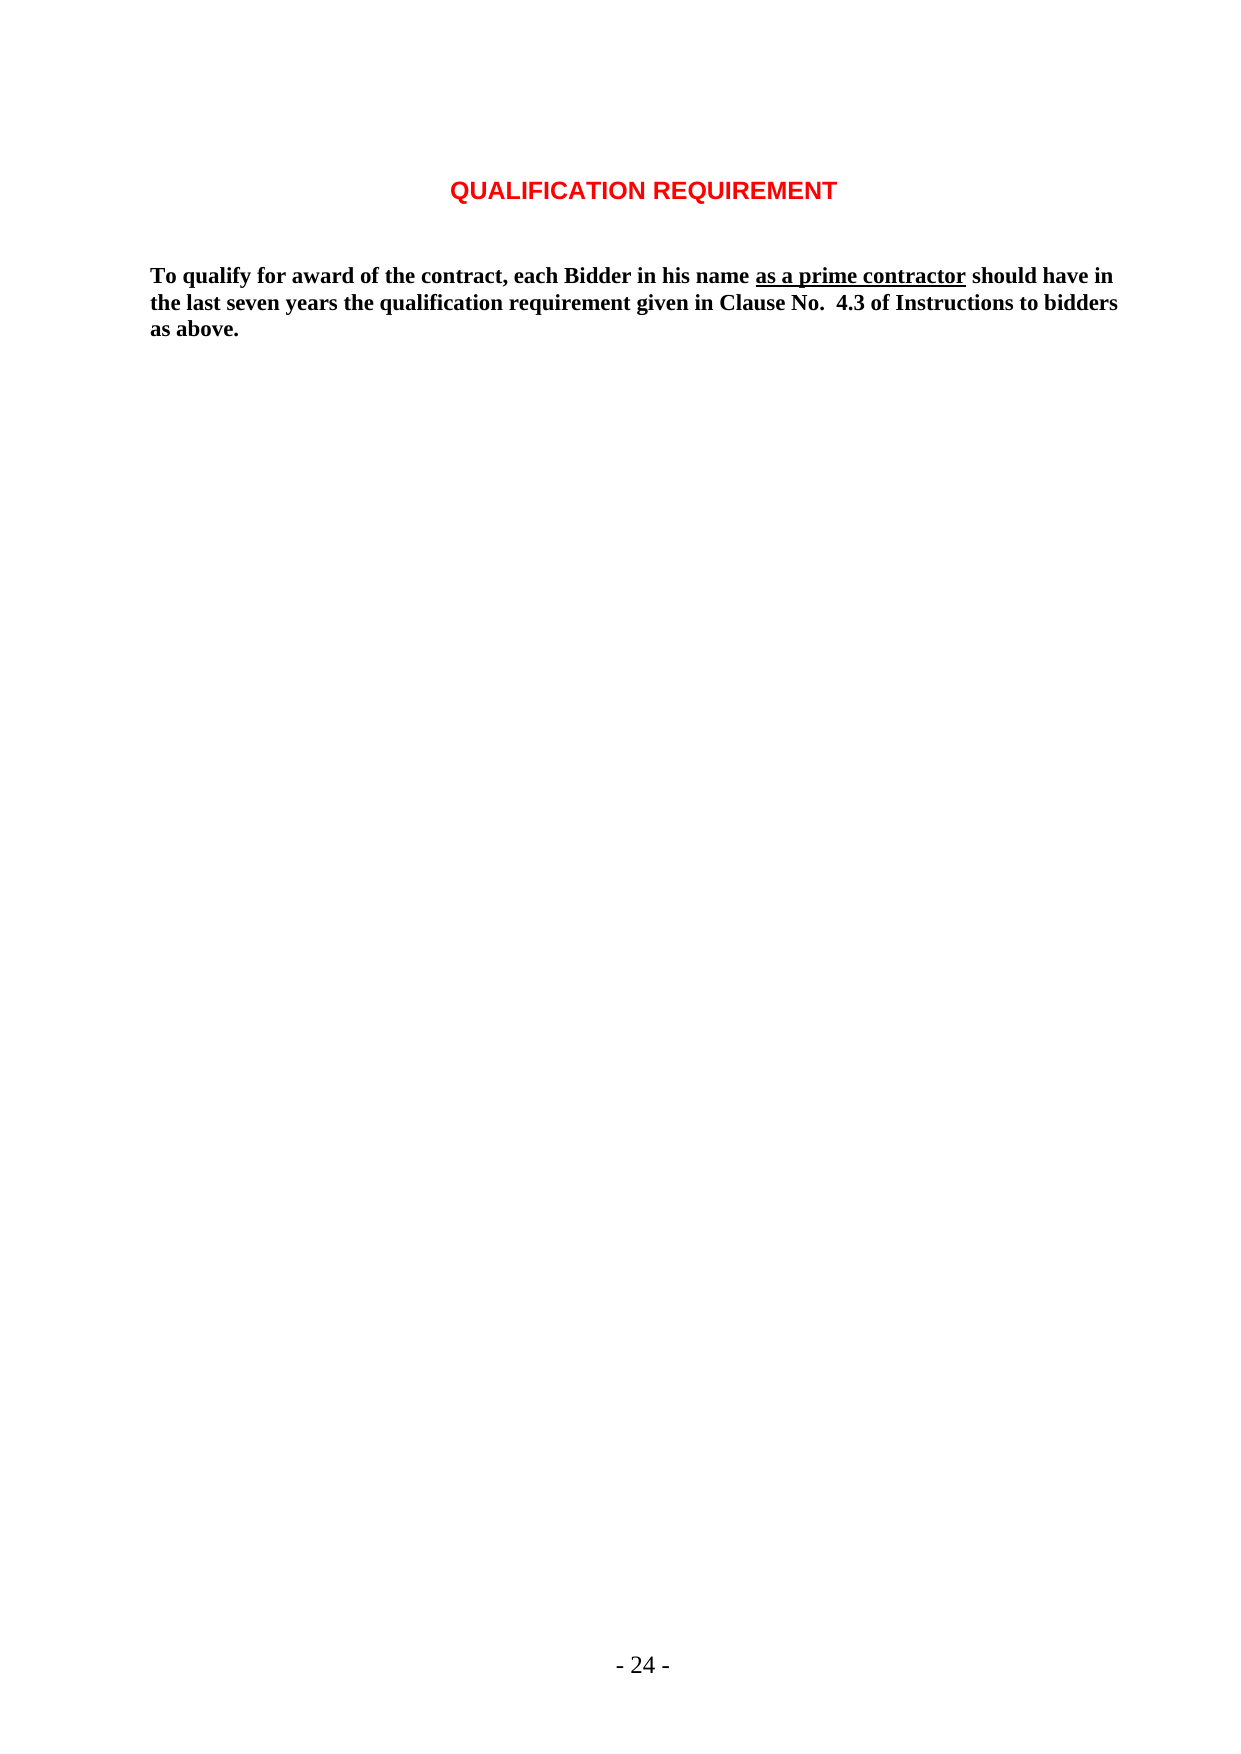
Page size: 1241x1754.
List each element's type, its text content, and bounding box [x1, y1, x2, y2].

text To qualify for award of the contract, each Bidder in his name as a prime contractor should have in the last seven years the qualification requirement given in Clause No. 4.3 of Instructions to bidders as above. [150, 262, 1135, 342]
subtitle QUALIFICATION REQUIREMENT [375, 176, 1135, 205]
